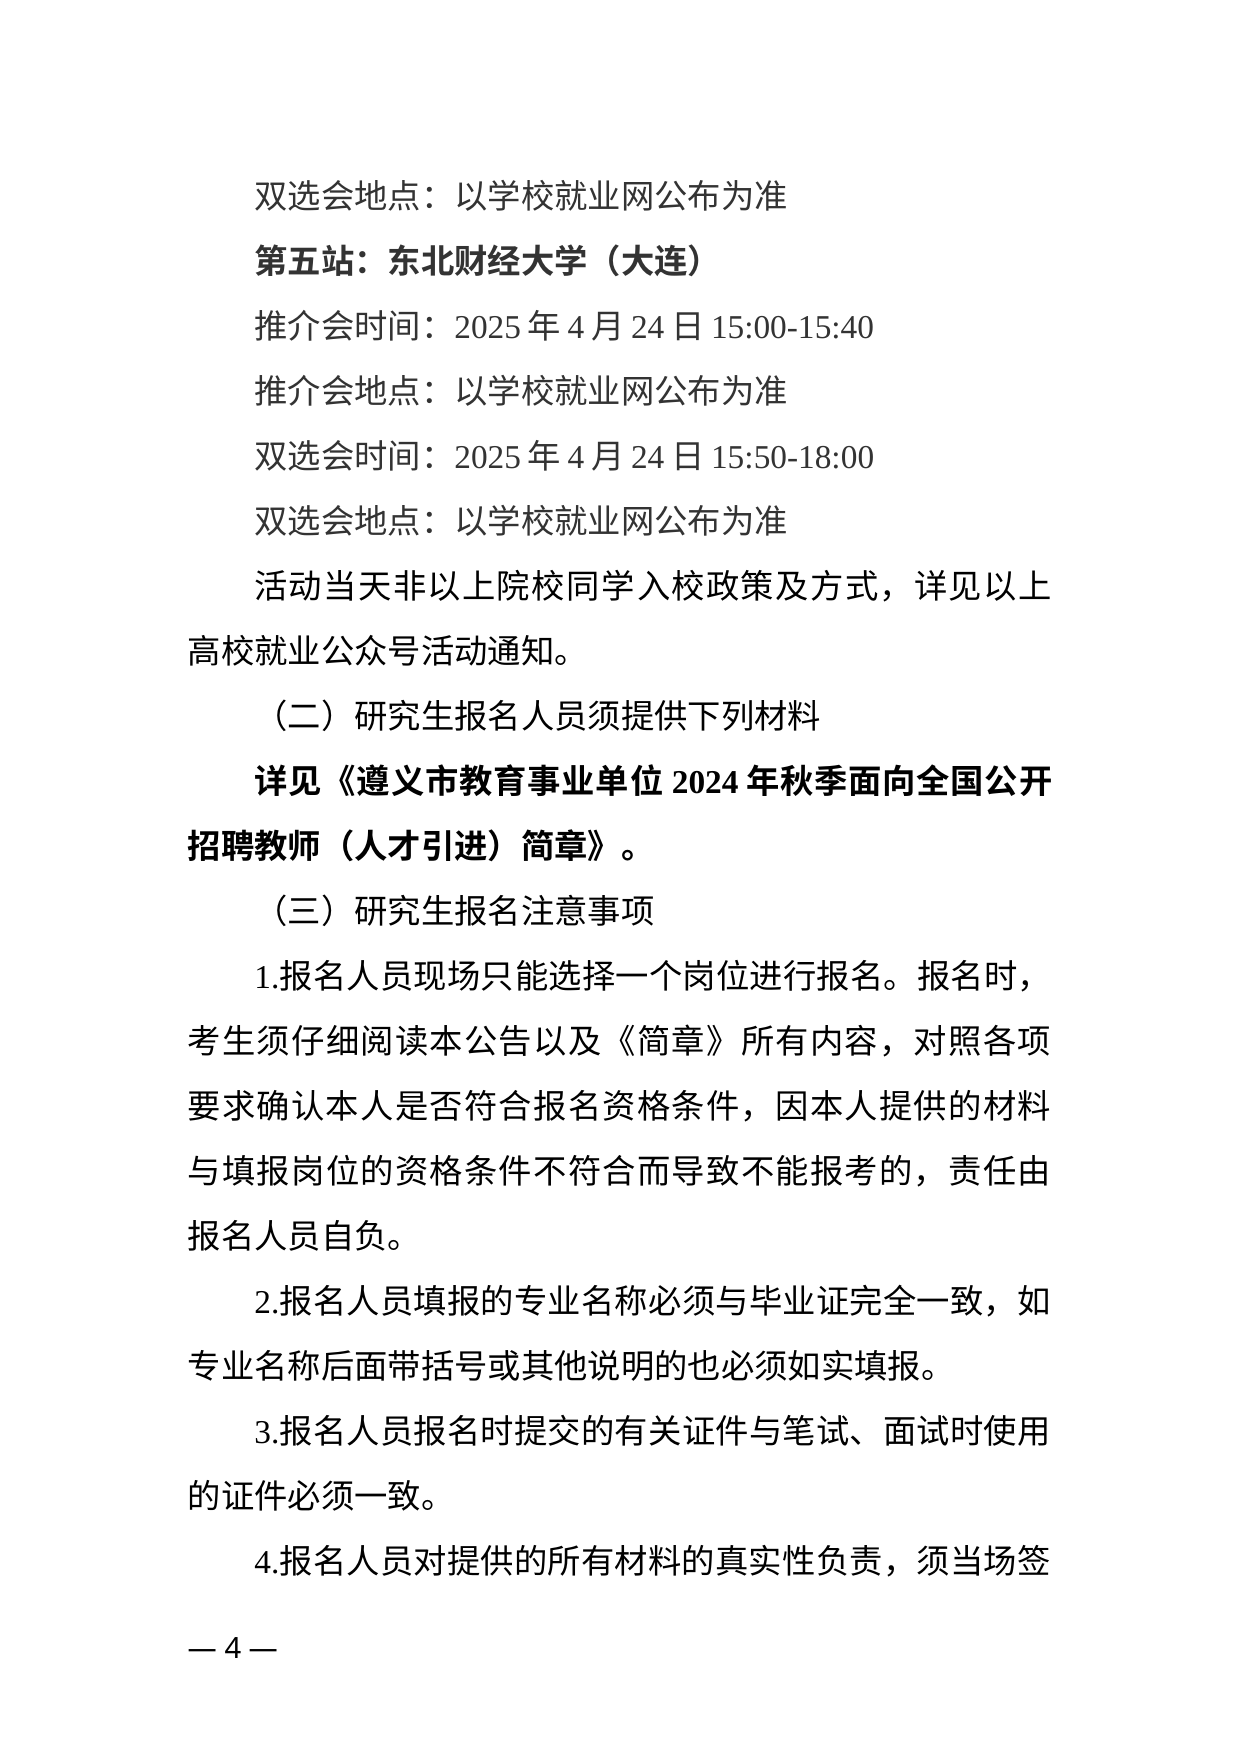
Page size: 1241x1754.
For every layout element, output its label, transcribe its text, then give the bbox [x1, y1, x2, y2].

text 双选会时间：2025年4月24日15:50-18:00 [187, 422, 1053, 487]
text 3.报名人员报名时提交的有关证件与笔试、面试时使用的证件必须一致。 [187, 1397, 1053, 1527]
text 1.报名人员现场只能选择一个岗位进行报名。报名时，考生须仔细阅读本公告以及《简章》所有内容，对照各项要求确认本人是否符合报名资格条件，因本人提供的材料与填报岗位的资格条件不符合而导致不能报考的，责任由报名人员自负。 [187, 942, 1053, 1267]
text （二）研究生报名人员须提供下列材料 [187, 682, 1053, 747]
text 双选会地点：以学校就业网公布为准 [187, 487, 1053, 552]
text 第五站：东北财经大学（大连） [187, 227, 1053, 292]
text 2.报名人员填报的专业名称必须与毕业证完全一致，如专业名称后面带括号或其他说明的也必须如实填报。 [187, 1267, 1053, 1397]
text 详见《遵义市教育事业单位2024年秋季面向全国公开招聘教师（人才引进）简章》。 [187, 747, 1053, 877]
text 活动当天非以上院校同学入校政策及方式，详见以上高校就业公众号活动通知。 [187, 552, 1053, 682]
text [187, 1527, 1053, 1592]
text （三）研究生报名注意事项 [187, 877, 1053, 942]
text 推介会时间：2025年4月24日15:00-15:40 [187, 292, 1053, 357]
text 推介会地点：以学校就业网公布为准 [187, 357, 1053, 422]
text 双选会地点：以学校就业网公布为准 [187, 162, 1053, 227]
